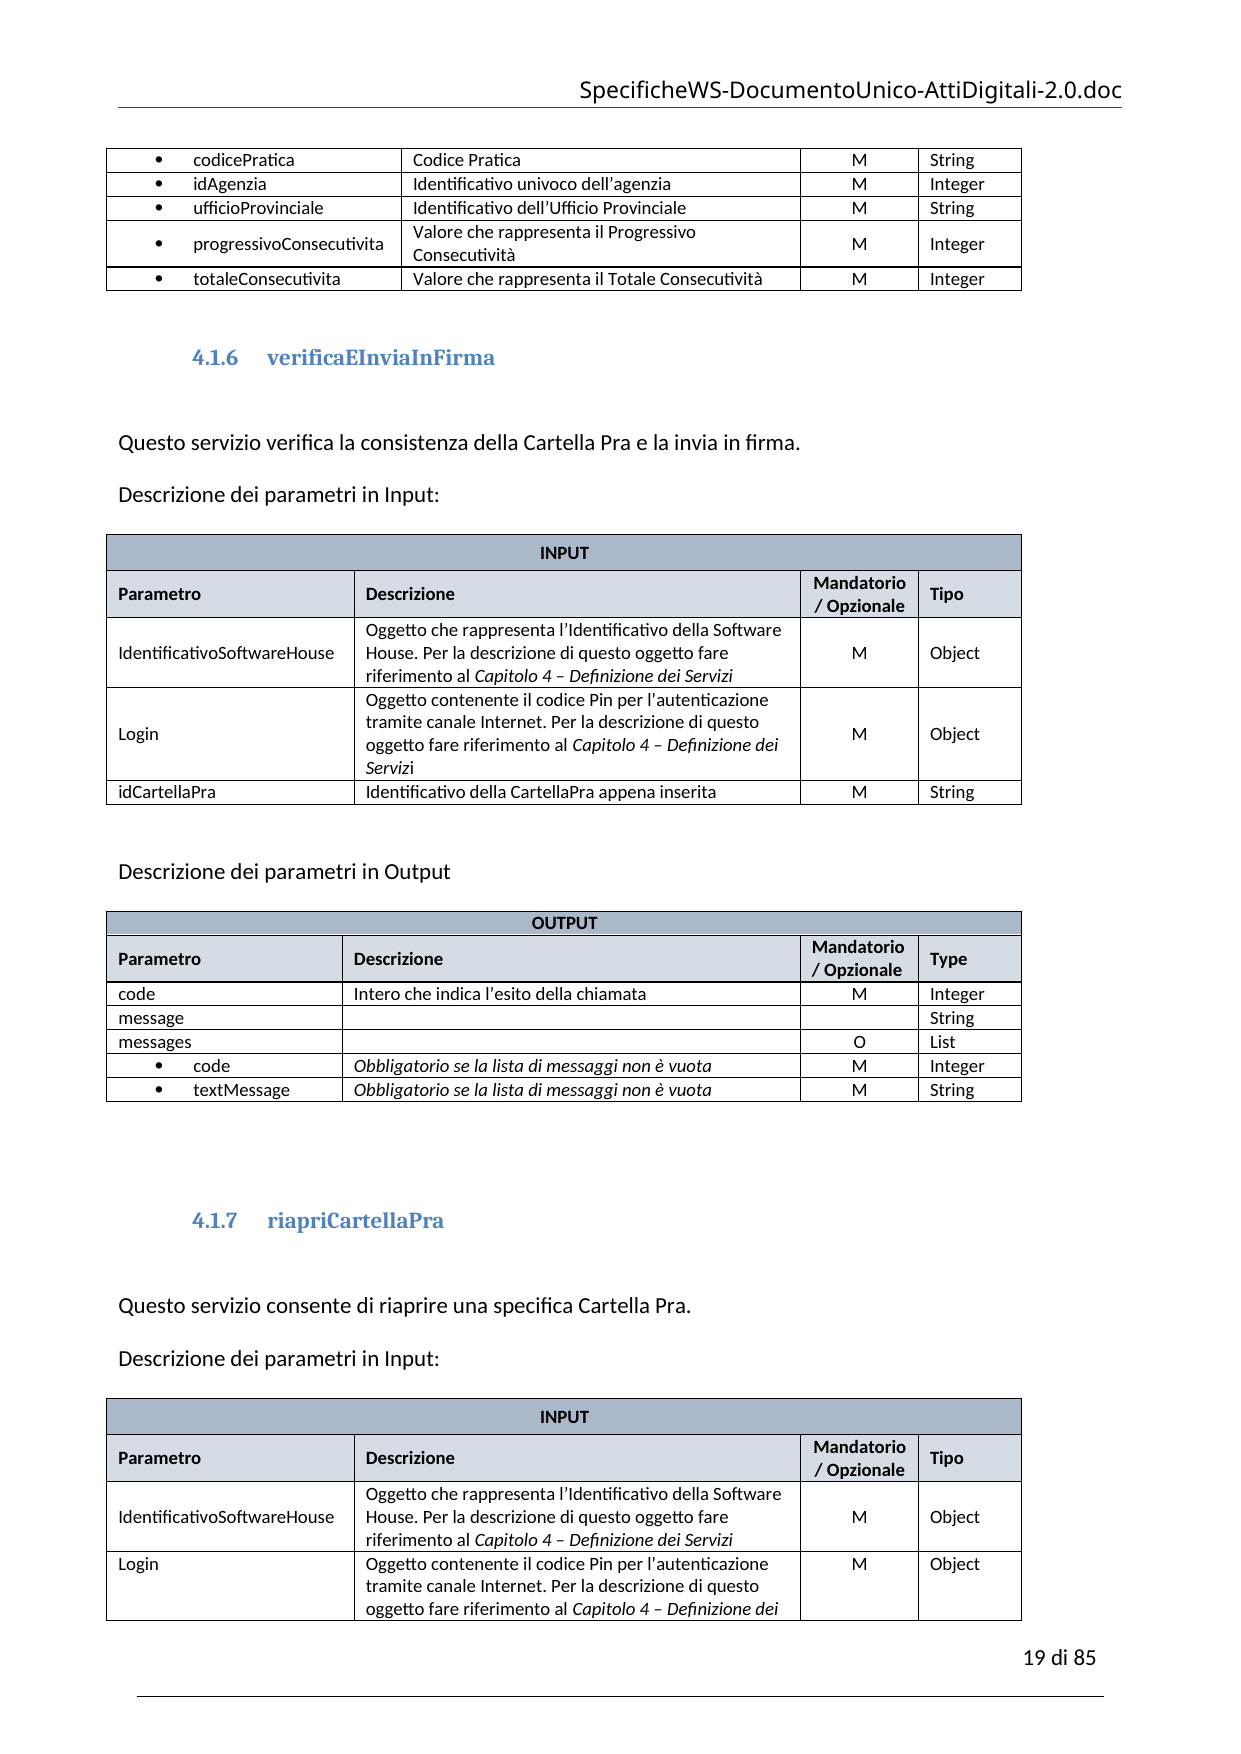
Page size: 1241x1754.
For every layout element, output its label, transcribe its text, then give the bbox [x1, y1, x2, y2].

table_cell Descrizione [355, 1435, 800, 1481]
table_cell M [801, 149, 918, 172]
table_cell M [801, 1054, 918, 1077]
table_cell M [801, 221, 918, 266]
table_cell String [919, 149, 1021, 172]
table_cell Obbligatorio se la lista di messaggi non è vuota [343, 1078, 800, 1101]
table_cell [801, 1006, 918, 1029]
table_cell M [801, 173, 918, 196]
table_cell M [801, 618, 918, 687]
table_cell textMessage [107, 1078, 342, 1101]
table_cell M [801, 1078, 918, 1101]
text Questo servizio verifica la consistenza della Cartella Pra e la invia in firma. [118, 428, 1122, 456]
table_cell Descrizione [343, 936, 800, 981]
table_cell progressivoConsecutivita [107, 221, 401, 266]
table_cell O [801, 1030, 918, 1053]
table_cell code [107, 1054, 342, 1077]
table_cell M [801, 983, 918, 1005]
text Descrizione dei parametri in Input: [118, 1344, 1122, 1372]
table_cell totaleConsecutivita [107, 268, 401, 290]
table_cell Parametro [107, 571, 354, 617]
text Descrizione dei parametri in Input: [118, 481, 1122, 509]
table_cell IdentificativoSoftwareHouse [107, 618, 354, 687]
table_cell messages [107, 1030, 342, 1053]
table_cell Valore che rappresenta il Totale Consecutività [402, 268, 800, 290]
table_cell String [919, 197, 1021, 219]
text Questo servizio consente di riaprire una specifica Cartella Pra. [118, 1291, 1122, 1319]
subtitle verificaEInviaInFirma [192, 344, 1122, 371]
table_cell Integer [919, 1054, 1021, 1077]
table_cell List [919, 1030, 1021, 1053]
table_cell [343, 1006, 800, 1029]
table_cell Integer [919, 221, 1021, 266]
table_cell Identificativo dell’Ufficio Provinciale [402, 197, 800, 219]
table_cell Identificativo della CartellaPra appena inserita [355, 781, 800, 803]
table_cell Parametro [107, 936, 342, 981]
table_cell Descrizione [355, 571, 800, 617]
table_header INPUT [107, 535, 1021, 570]
table_cell Intero che indica l’esito della chiamata [343, 983, 800, 1005]
table_cell Object [919, 1482, 1021, 1551]
table_cell M [801, 268, 918, 290]
table_cell Obbligatorio se la lista di messaggi non è vuota [343, 1054, 800, 1077]
table_cell Object [919, 1552, 1021, 1620]
table_cell idAgenzia [107, 173, 401, 196]
table_cell Tipo [919, 1435, 1021, 1481]
table_cell Codice Pratica [402, 149, 800, 172]
table_cell Login [107, 1552, 354, 1620]
table_cell Valore che rappresenta il Progressivo Consecutività [402, 221, 800, 266]
table_cell String [919, 1078, 1021, 1101]
table_cell Tipo [919, 571, 1021, 617]
table_cell Integer [919, 268, 1021, 290]
table_cell Integer [919, 173, 1021, 196]
table_cell Object [919, 618, 1021, 687]
table_cell Identificativo univoco dell’agenzia [402, 173, 800, 196]
table_cell Integer [919, 983, 1021, 1005]
table_cell M [801, 1482, 918, 1551]
table_cell message [107, 1006, 342, 1029]
table_cell IdentificativoSoftwareHouse [107, 1482, 354, 1551]
table_header OUTPUT [107, 912, 1021, 934]
table_cell [343, 1030, 800, 1053]
table_cell Oggetto che rappresenta l’Identificativo della Software House. Per la descrizione di questo oggetto fare riferimento al Capitolo 4 – Definizione dei Servizi [355, 1482, 800, 1551]
table_cell M [801, 688, 918, 779]
table_header INPUT [107, 1399, 1021, 1434]
table_cell String [919, 781, 1021, 803]
table_cell idCartellaPra [107, 781, 354, 803]
table_cell Object [919, 688, 1021, 779]
subtitle riapriCartellaPra [192, 1208, 1122, 1234]
table_cell Mandatorio / Opzionale [801, 936, 918, 981]
table_cell code [107, 983, 342, 1005]
table_cell Mandatorio / Opzionale [801, 571, 918, 617]
table_cell String [919, 1006, 1021, 1029]
table_cell Type [919, 936, 1021, 981]
text Descrizione dei parametri in Output [118, 857, 1122, 886]
table_cell codicePratica [107, 149, 401, 172]
table_cell Mandatorio / Opzionale [801, 1435, 918, 1481]
table_cell Login [107, 688, 354, 779]
table_cell M [801, 197, 918, 219]
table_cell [355, 1552, 800, 1620]
table_cell M [801, 781, 918, 803]
table_cell M [801, 1552, 918, 1620]
table_cell ufficioProvinciale [107, 197, 401, 219]
table_cell Parametro [107, 1435, 354, 1481]
table_cell Oggetto che rappresenta l’Identificativo della Software House. Per la descrizione di questo oggetto fare riferimento al Capitolo 4 – Definizione dei Servizi [355, 618, 800, 687]
